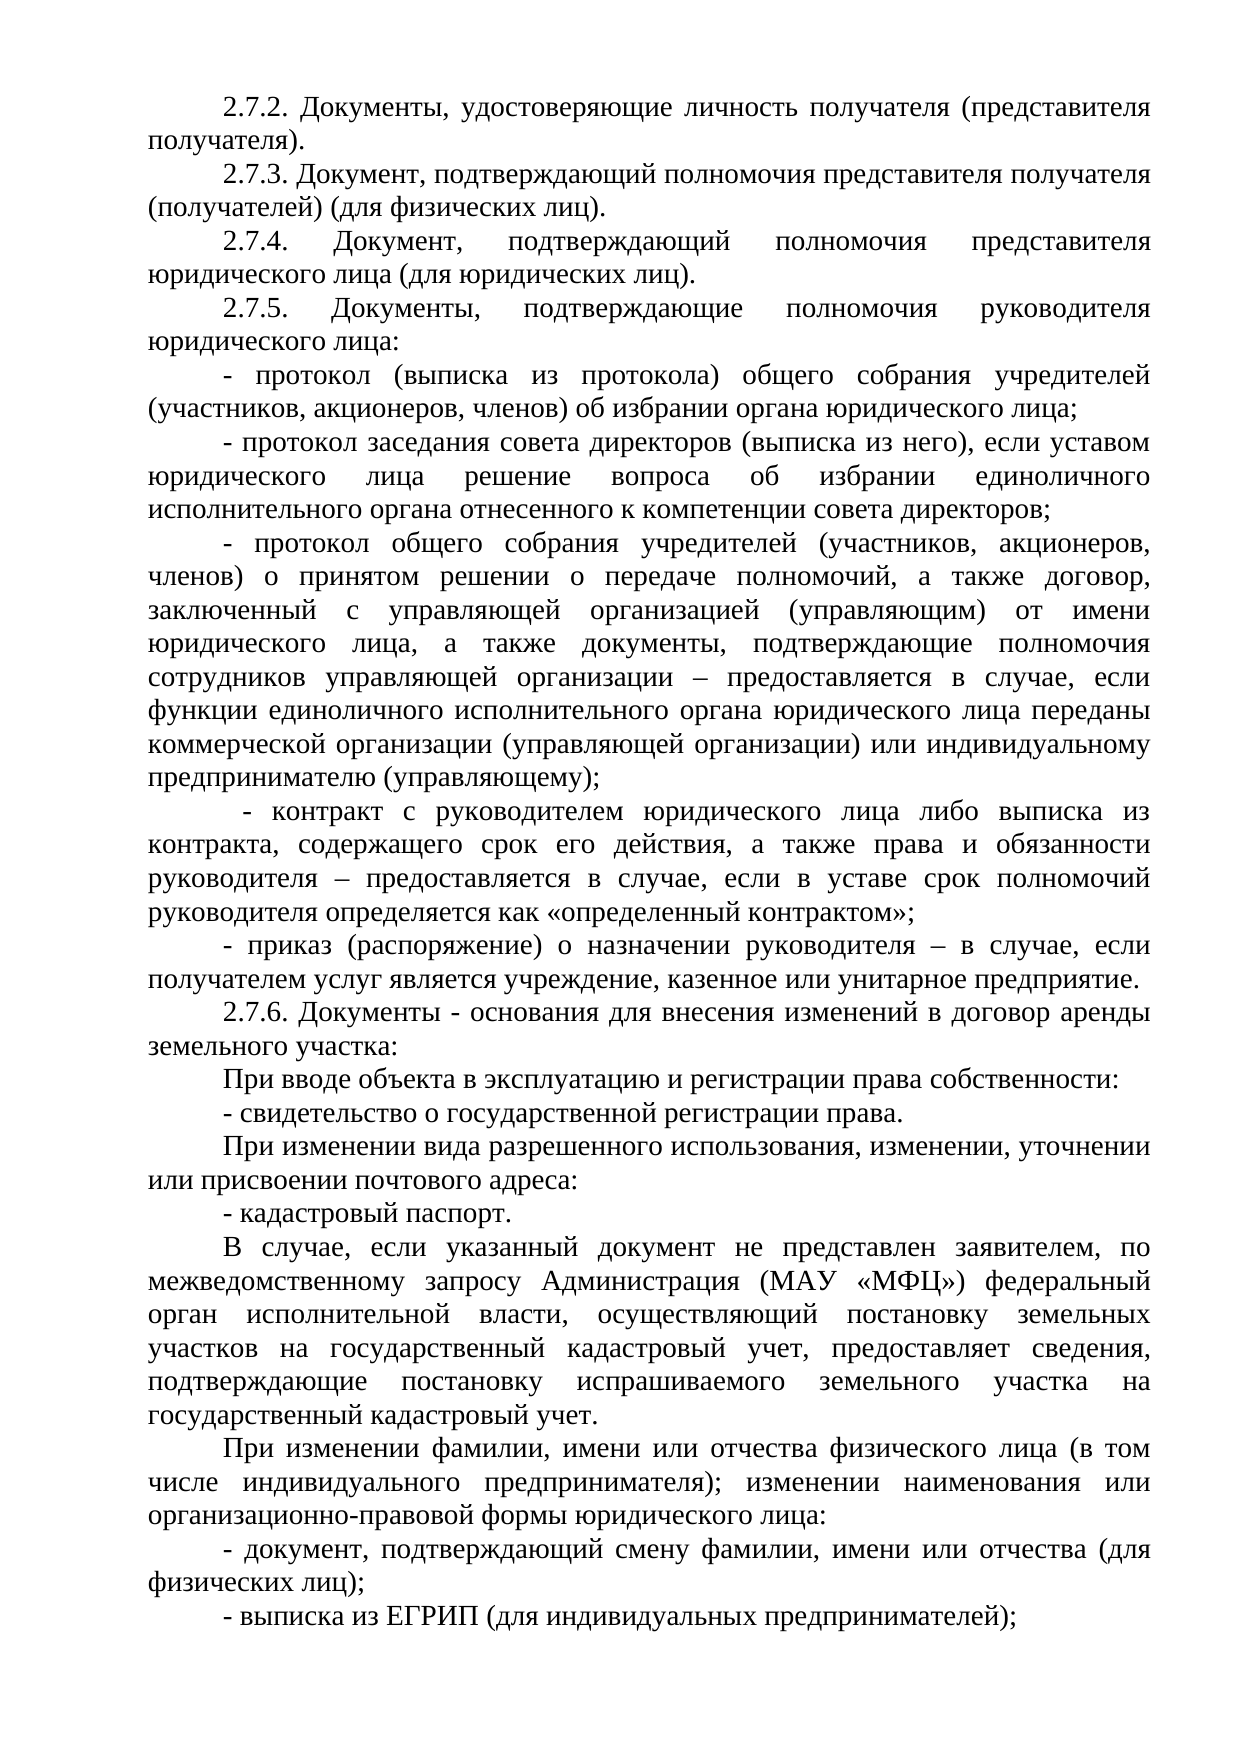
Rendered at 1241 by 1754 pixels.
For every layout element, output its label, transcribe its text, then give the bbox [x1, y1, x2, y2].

text 2.7.6. Документы - основания для внесения изменений в договор аренды земельного участка: [148, 994, 1152, 1061]
text - контракт с руководителем юридического лица либо выписка из контракта, содержащего срок его действия, а также права и обязанности руководителя – предоставляется в случае, если в уставе срок полномочий руководителя определяется как «определенный контрактом»; [148, 793, 1152, 927]
text - приказ (распоряжение) о назначении руководителя – в случае, если получателем услуг является учреждение, казенное или унитарное предприятие. [148, 927, 1152, 994]
text - выписка из ЕГРИП (для индивидуальных предпринимателей); [148, 1598, 1152, 1632]
text 2.7.2. Документы, удостоверяющие личность получателя (представителя получателя). [148, 89, 1152, 156]
text 2.7.5. Документы, подтверждающие полномочия руководителя юридического лица: [148, 290, 1152, 357]
text - документ, подтверждающий смену фамилии, имени или отчества (для физических лиц); [148, 1531, 1152, 1598]
text При вводе объекта в эксплуатацию и регистрации права собственности: [148, 1061, 1152, 1095]
text При изменении фамилии, имени или отчества физического лица (в том числе индивидуального предпринимателя); изменении наименования или организационно-правовой формы юридического лица: [148, 1430, 1152, 1531]
text - кадастровый паспорт. [148, 1196, 1152, 1229]
text - протокол общего собрания учредителей (участников, акционеров, членов) о принятом решении о передаче полномочий, а также договор, заключенный с управляющей организацией (управляющим) от имени юридического лица, а также документы, подтверждающие полномочия сотрудников управляющей организации – предоставляется в случае, если функции единоличного исполнительного органа юридического лица переданы коммерческой организации (управляющей организации) или индивидуальному предпринимателю (управляющему); [148, 525, 1152, 793]
text - протокол (выписка из протокола) общего собрания учредителей (участников, акционеров, членов) об избрании органа юридического лица; [148, 357, 1152, 424]
text 2.7.3. Документ, подтверждающий полномочия представителя получателя (получателей) (для физических лиц). [148, 156, 1152, 223]
text - протокол заседания совета директоров (выписка из него), если уставом юридического лица решение вопроса об избрании единоличного исполнительного органа отнесенного к компетенции совета директоров; [148, 424, 1152, 525]
text - свидетельство о государственной регистрации права. [148, 1095, 1152, 1128]
text В случае, если указанный документ не представлен заявителем, по межведомственному запросу Администрация (МАУ «МФЦ») федеральный орган исполнительной власти, осуществляющий постановку земельных участков на государственный кадастровый учет, предоставляет сведения, подтверждающие постановку испрашиваемого земельного участка на государственный кадастровый учет. [148, 1229, 1152, 1430]
text 2.7.4. Документ, подтверждающий полномочия представителя юридического лица (для юридических лиц). [148, 223, 1152, 290]
text При изменении вида разрешенного использования, изменении, уточнении или присвоении почтового адреса: [148, 1128, 1152, 1196]
